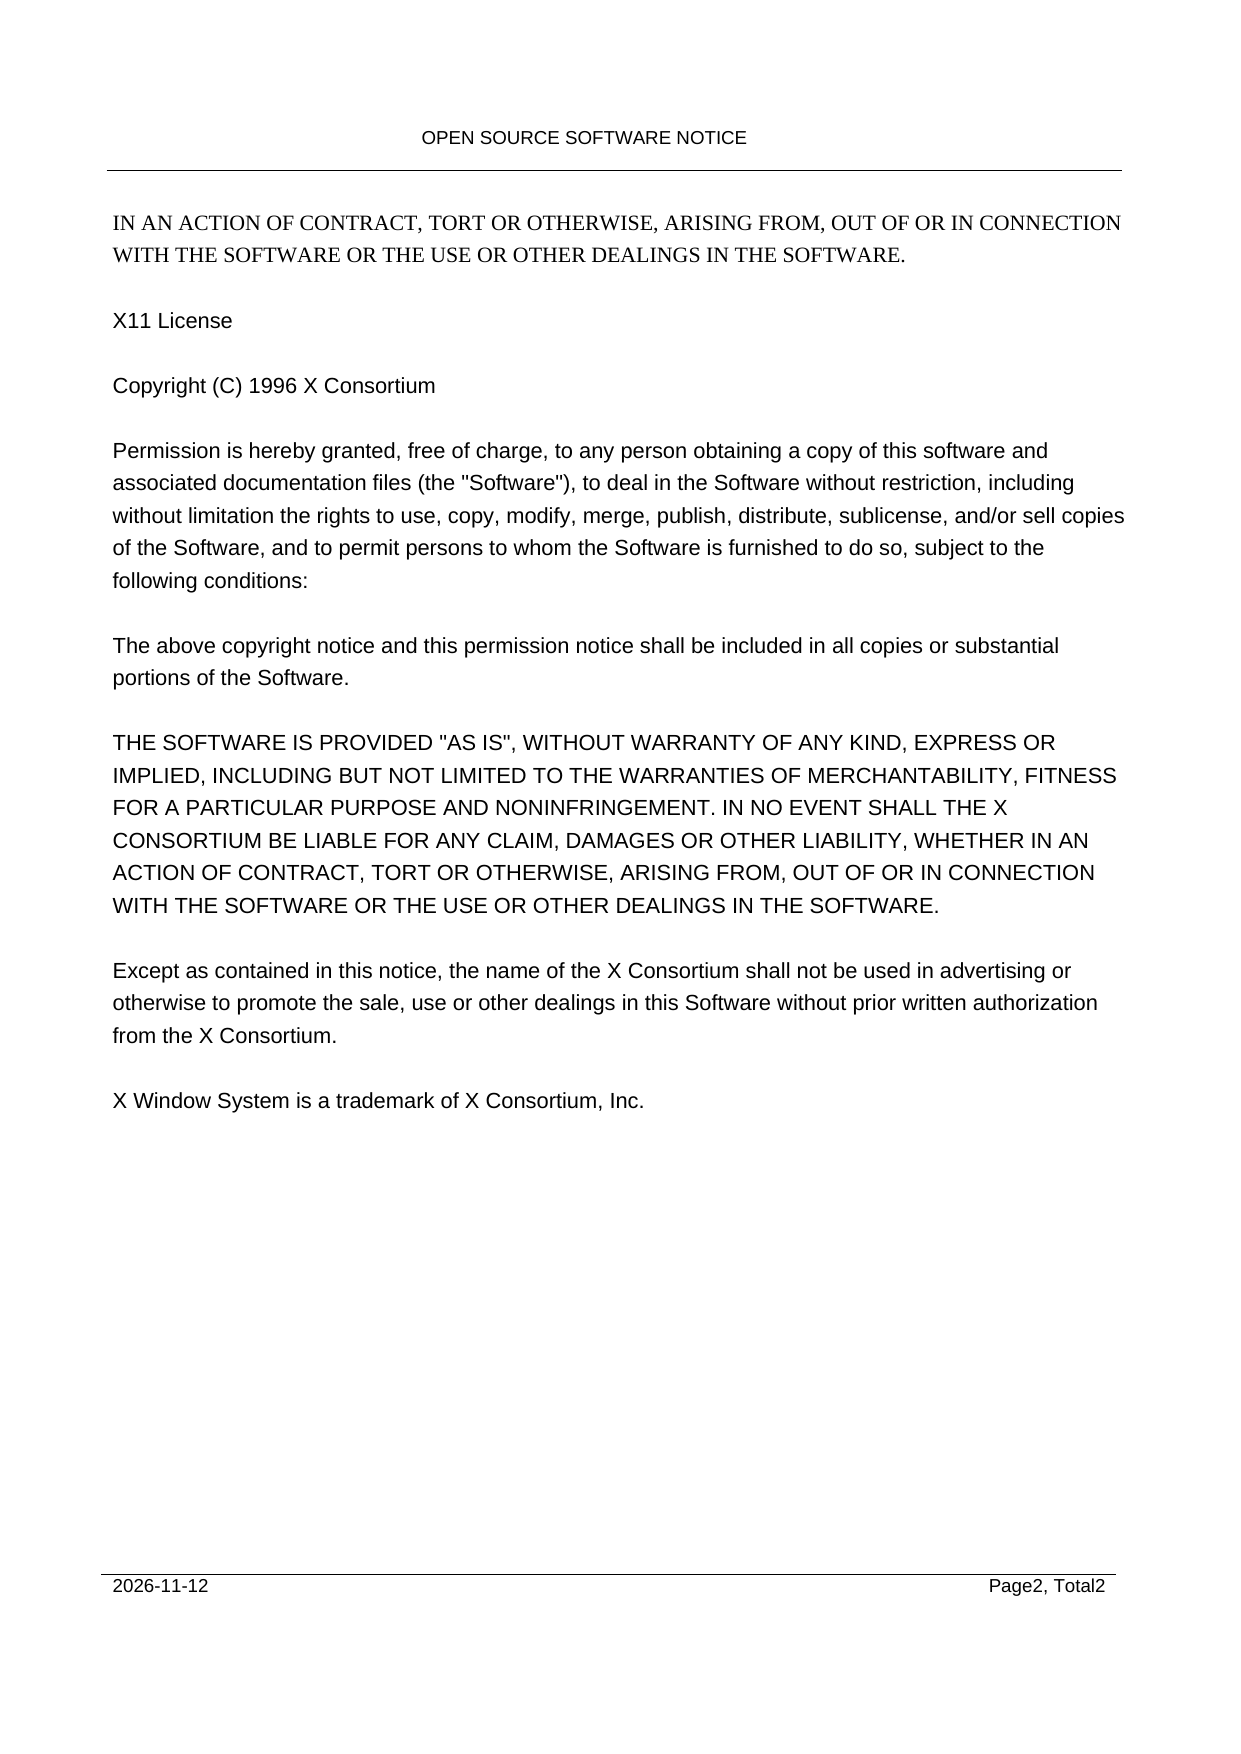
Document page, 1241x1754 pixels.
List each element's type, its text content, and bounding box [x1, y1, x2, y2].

text Copyright (C) 1996 X Consortium [112, 369, 1128, 401]
text The above copyright notice and this permission notice shall be included in all copies or substantial portions of the Software. [112, 629, 1128, 694]
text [112, 206, 1128, 336]
text THE SOFTWARE IS PROVIDED "AS IS", WITHOUT WARRANTY OF ANY KIND, EXPRESS OR IMPLIED, INCLUDING BUT NOT LIMITED TO THE WARRANTIES OF MERCHANTABILITY, FITNESS FOR A PARTICULAR PURPOSE AND NONINFRINGEMENT. IN NO EVENT SHALL THE X CONSORTIUM BE LIABLE FOR ANY CLAIM, DAMAGES OR OTHER LIABILITY, WHETHER IN AN ACTION OF CONTRACT, TORT OR OTHERWISE, ARISING FROM, OUT OF OR IN CONNECTION WITH THE SOFTWARE OR THE USE OR OTHER DEALINGS IN THE SOFTWARE. [112, 726, 1128, 921]
text Permission is hereby granted, free of charge, to any person obtaining a copy of this software and associated documentation files (the "Software"), to deal in the Software without restriction, including without limitation the rights to use, copy, modify, merge, publish, distribute, sublicense, and/or sell copies of the Software, and to permit persons to whom the Software is furnished to do so, subject to the following conditions: [112, 434, 1128, 596]
text X Window System is a trademark of X Consortium, Inc. [112, 1084, 1128, 1116]
text Except as contained in this notice, the name of the X Consortium shall not be used in advertising or otherwise to promote the sale, use or other dealings in this Software without prior written authorization from the X Consortium. [112, 954, 1128, 1051]
